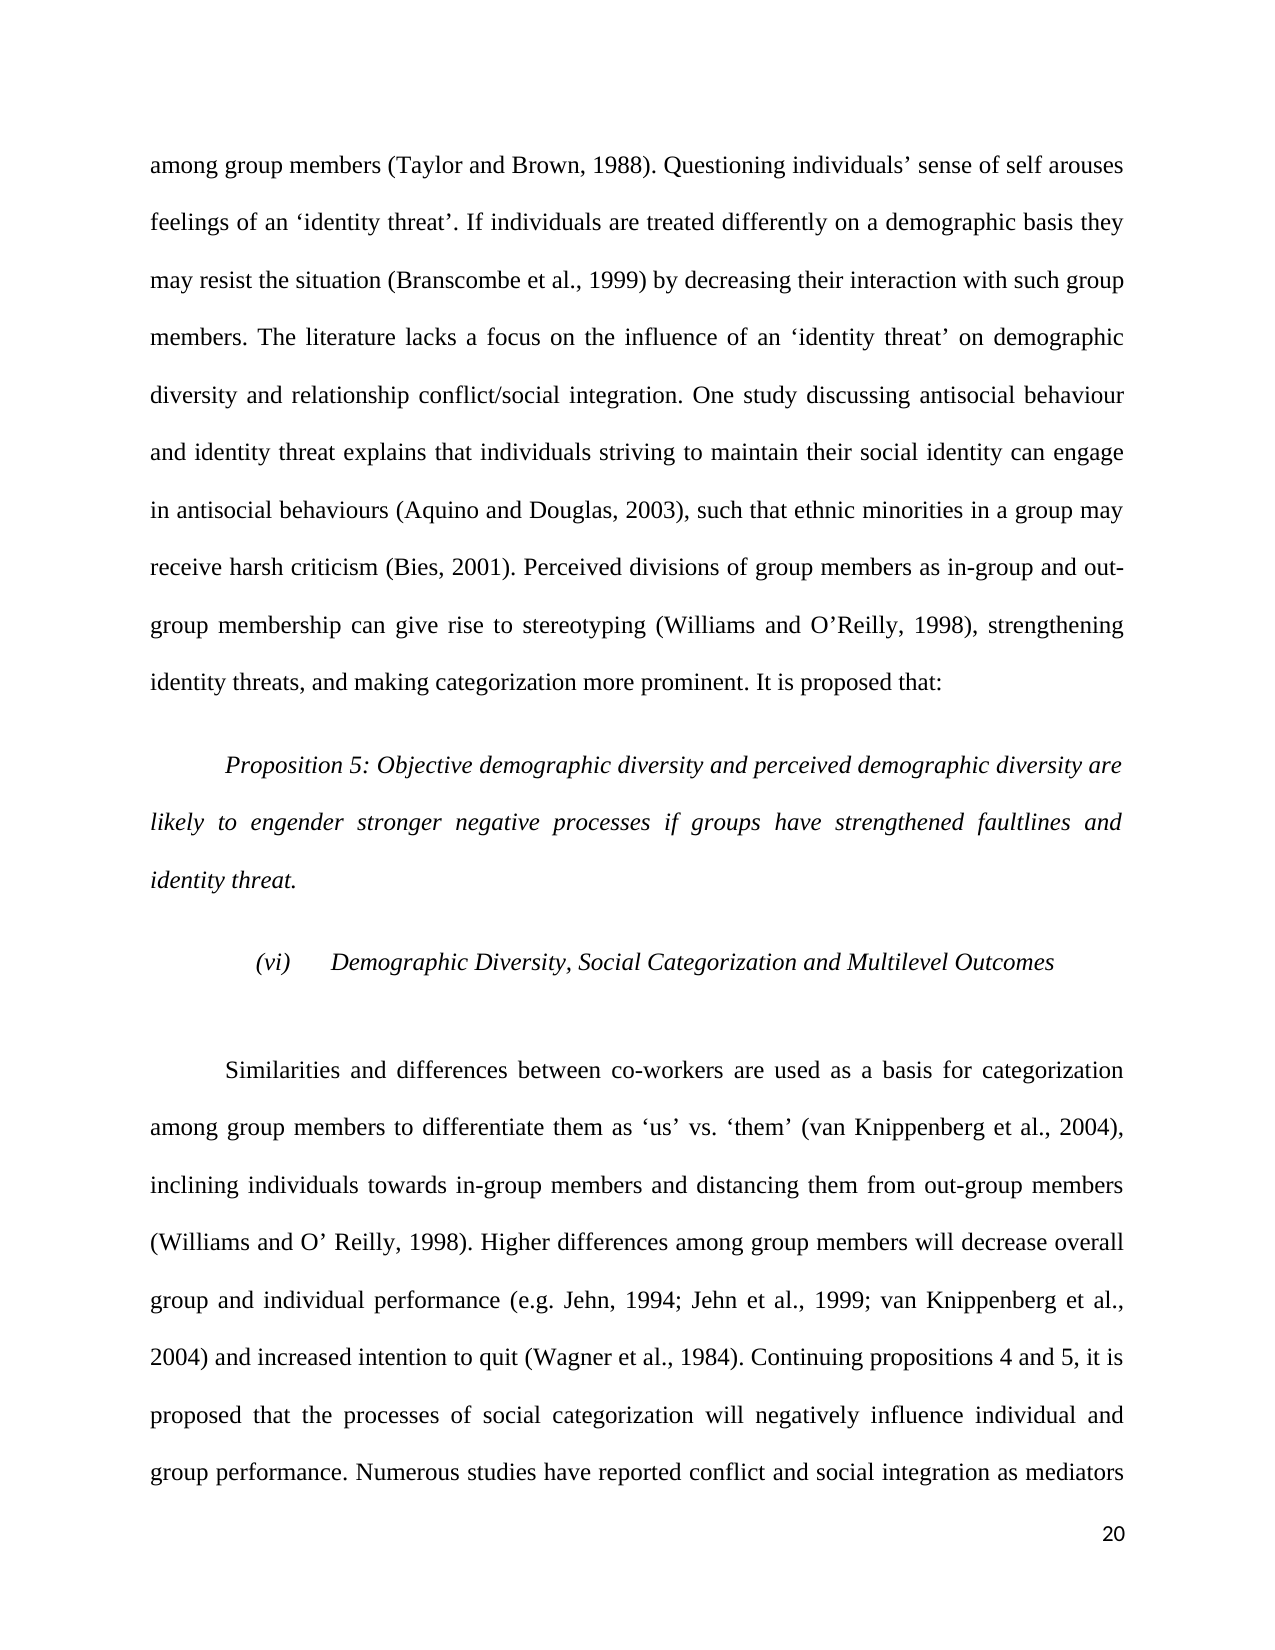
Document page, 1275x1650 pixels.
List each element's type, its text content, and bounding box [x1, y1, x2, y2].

text Proposition 5: Objective demographic diversity and perceived demographic diversity are likely to engender stronger negative processes if groups have strengthened faultlines and identity threat. [150, 750, 1125, 894]
subtitle Demographic Diversity, Social Categorization and Multilevel Outcomes [187, 947, 1125, 976]
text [150, 150, 1125, 696]
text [150, 1055, 1125, 1486]
